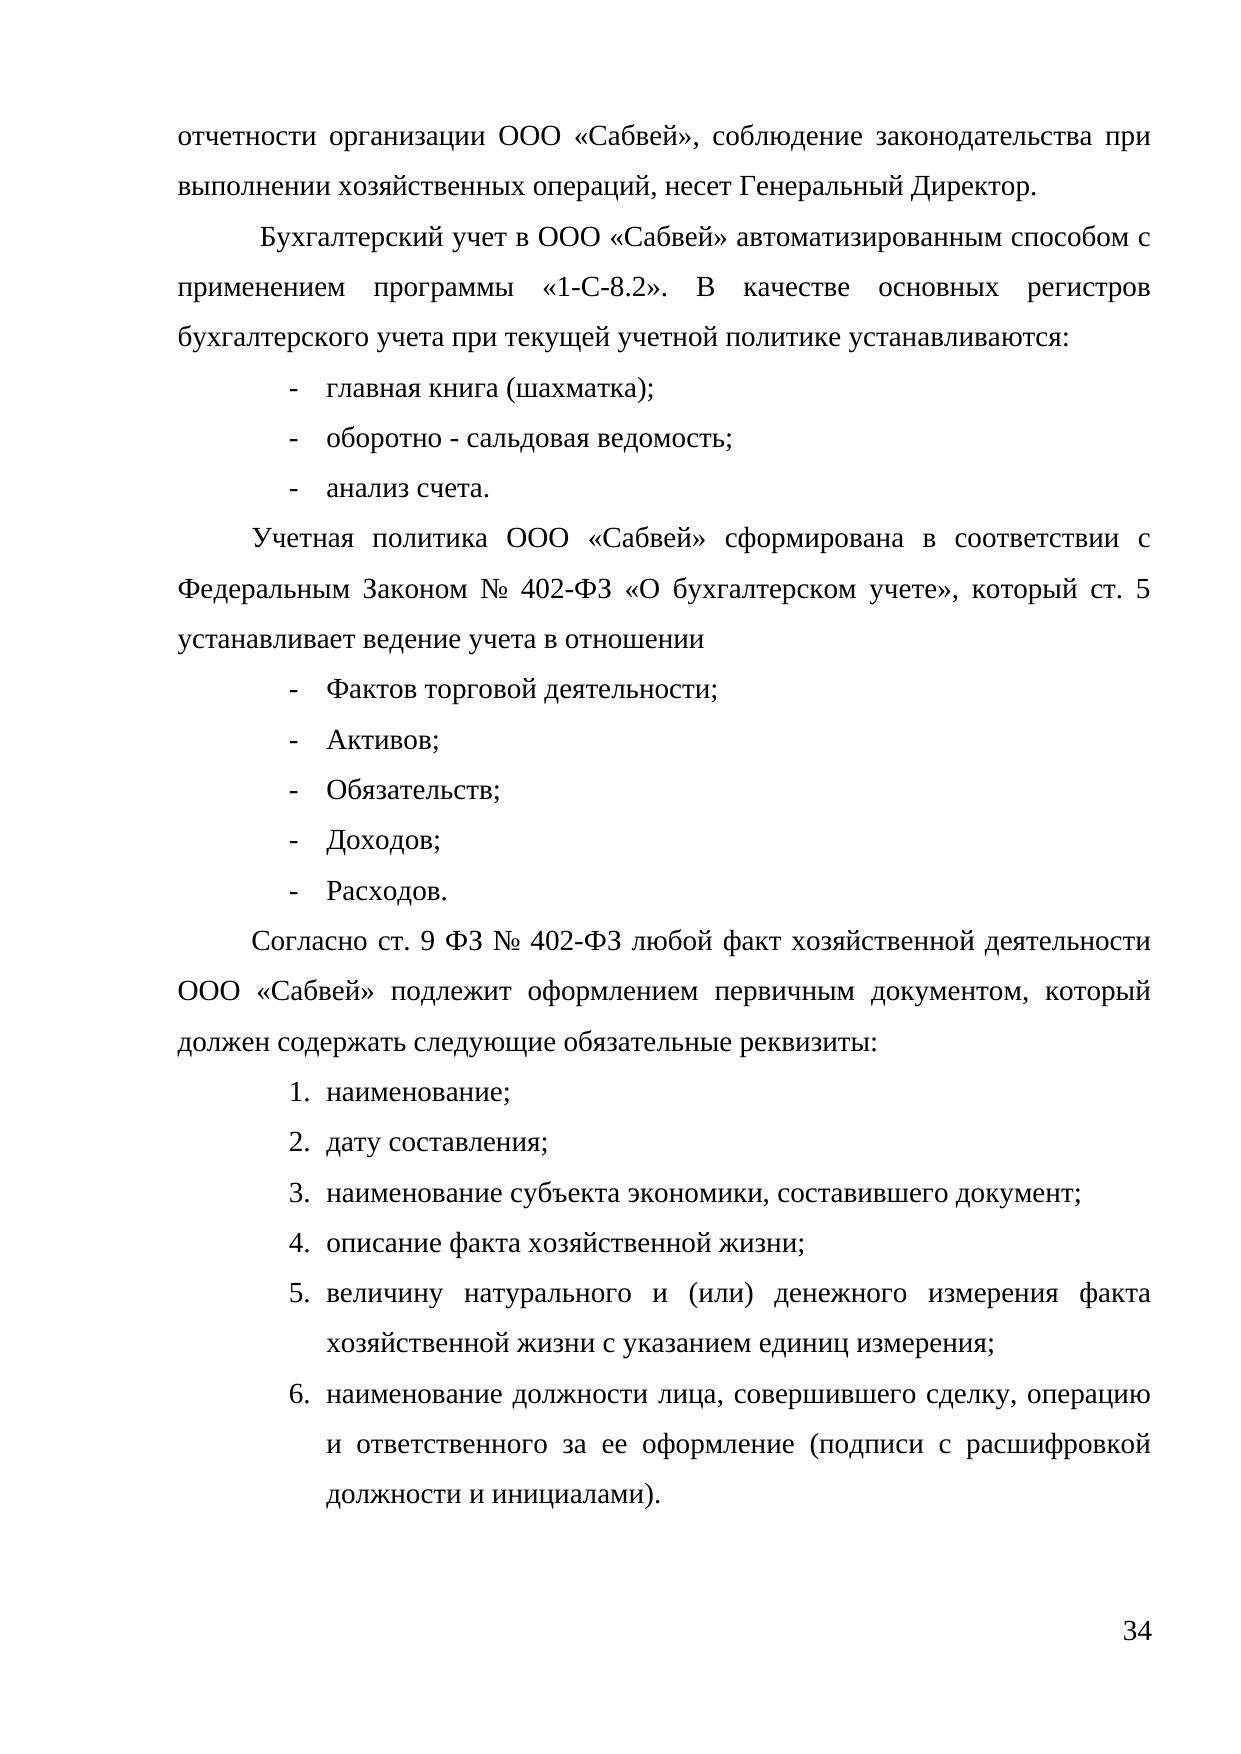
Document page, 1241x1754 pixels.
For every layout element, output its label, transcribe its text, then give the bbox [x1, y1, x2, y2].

text Согласно ст. 9 ФЗ № 402-ФЗ любой факт хозяйственной деятельности ООО «Сабвей» подлежит оформлением первичным документом, который должен содержать следующие обязательные реквизиты: [177, 923, 1152, 1057]
list Активов; [288, 722, 1152, 755]
text Бухгалтерский учет в ООО «Сабвей» автоматизированным способом с применением программы «1-С-8.2». В качестве основных регистров бухгалтерского учета при текущей учетной политике устанавливаются: [177, 219, 1152, 353]
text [177, 118, 1152, 202]
list наименование; [288, 1074, 1152, 1108]
list величину натурального и (или) денежного измерения факта хозяйственной жизни с указанием единиц измерения; [288, 1275, 1152, 1359]
list оборотно - сальдовая ведомость; [288, 420, 1152, 453]
list Расходов. [288, 873, 1152, 906]
list анализ счета. [288, 470, 1152, 504]
list наименование должности лица, совершившего сделку, операцию и ответственного за ее оформление (подписи с расшифровкой должности и инициалами). [288, 1376, 1152, 1510]
text Учетная политика ООО «Сабвей» сформирована в соответствии с Федеральным Законом № 402-ФЗ «О бухгалтерском учете», который ст. 5 устанавливает ведение учета в отношении [177, 521, 1152, 655]
list описание факта хозяйственной жизни; [288, 1225, 1152, 1258]
list наименование субъекта экономики, составившего документ; [288, 1175, 1152, 1208]
list Доходов; [288, 822, 1152, 856]
list дату составления; [288, 1124, 1152, 1158]
list Фактов торговой деятельности; [288, 672, 1152, 705]
list главная книга (шахматка); [288, 370, 1152, 403]
list Обязательств; [288, 772, 1152, 806]
